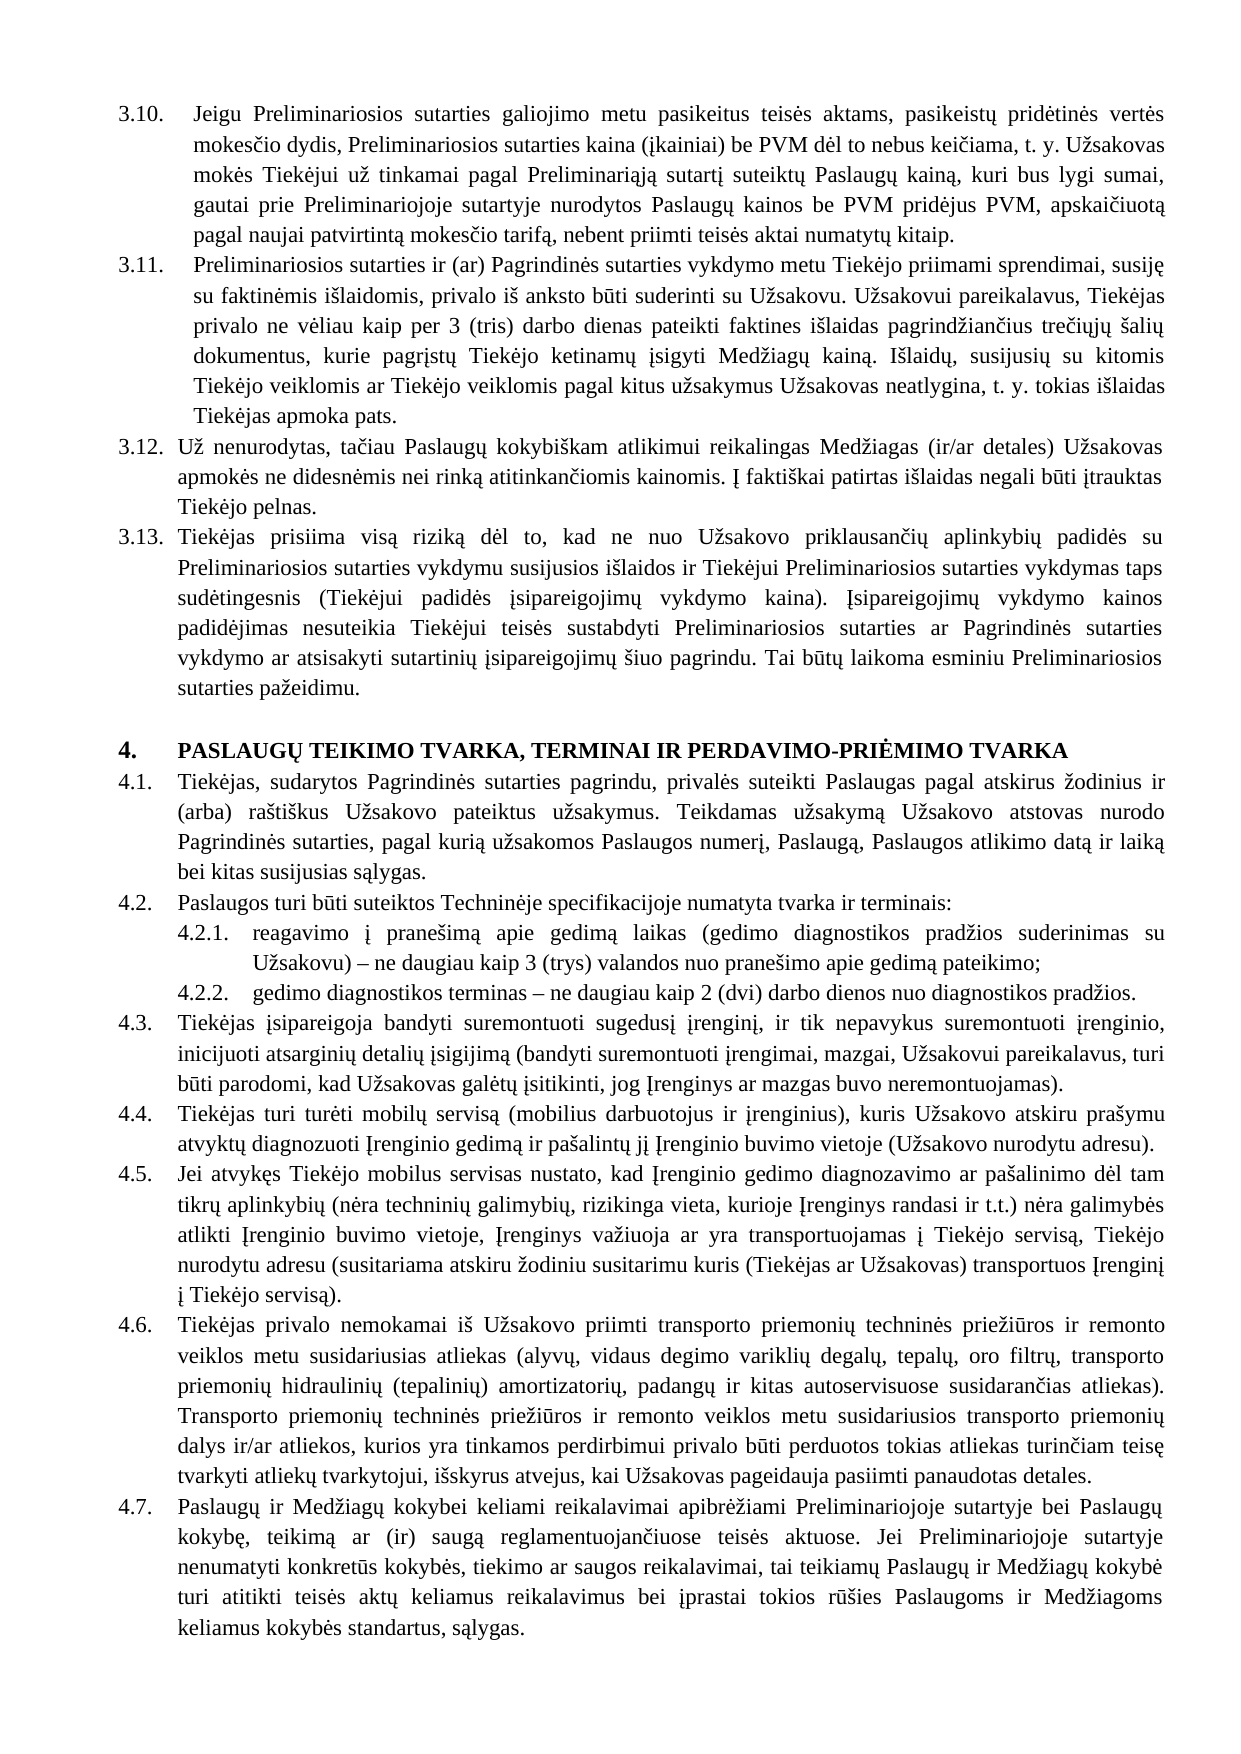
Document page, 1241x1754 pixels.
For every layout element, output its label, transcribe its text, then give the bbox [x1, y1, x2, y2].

list Jei atvykęs Tiekėjo mobilus servisas nustato, kad Įrenginio gedimo diagnozavimo ar pašalinimo dėl tam tikrų aplinkybių (nėra techninių galimybių, rizikinga vieta, kurioje Įrenginys randasi ir t.t.) nėra galimybės atlikti Įrenginio buvimo vietoje, Įrenginys važiuoja ar yra transportuojamas į Tiekėjo servisą, Tiekėjo nurodytu adresu (susitariama atskiru žodiniu susitarimu kuris (Tiekėjas ar Užsakovas) transportuos Įrenginį į Tiekėjo servisą). [118, 1161, 1166, 1308]
list Paslaugos turi būti suteiktos Techninėje specifikacijoje numatyta tvarka ir terminais: [118, 889, 1166, 915]
list Tiekėjas, sudarytos Pagrindinės sutarties pagrindu, privalės suteikti Paslaugas pagal atskirus žodinius ir (arba) raštiškus Užsakovo pateiktus užsakymus. Teikdamas užsakymą Užsakovo atstovas nurodo Pagrindinės sutarties, pagal kurią užsakomos Paslaugos numerį, Paslaugą, Paslaugos atlikimo datą ir laiką bei kitas susijusias sąlygas. [118, 768, 1166, 885]
list reagavimo į pranešimą apie gedimą laikas (gedimo diagnostikos pradžios suderinimas su Užsakovu) – ne daugiau kaip 3 (trys) valandos nuo pranešimo apie gedimą pateikimo; [177, 919, 1166, 975]
list PASLAUGŲ TEIKIMO TVARKA, TERMINAI IR PERDAVIMO-PRIĖMIMO TVARKA [118, 735, 1166, 763]
list Tiekėjas turi turėti mobilų servisą (mobilius darbuotojus ir įrenginius), kuris Užsakovo atskiru prašymu atvyktų diagnozuoti Įrenginio gedimą ir pašalintų jį Įrenginio buvimo vietoje (Užsakovo nurodytu adresu). [118, 1100, 1166, 1157]
list Jeigu Preliminariosios sutarties galiojimo metu pasikeitus teisės aktams, pasikeistų pridėtinės vertės mokesčio dydis, Preliminariosios sutarties kaina (įkainiai) be PVM dėl to nebus keičiama, t. y. Užsakovas mokės Tiekėjui už tinkamai pagal Preliminariąją sutartį suteiktų Paslaugų kainą, kuri bus lygi sumai, gautai prie Preliminariojoje sutartyje nurodytos Paslaugų kainos be PVM pridėjus PVM, apskaičiuotą pagal naujai patvirtintą mokesčio tarifą, nebent priimti teisės aktai numatytų kitaip. [118, 100, 1166, 248]
list Tiekėjas įsipareigoja bandyti suremontuoti sugedusį įrenginį, ir tik nepavykus suremontuoti įrenginio, inicijuoti atsarginių detalių įsigijimą (bandyti suremontuoti įrengimai, mazgai, Užsakovui pareikalavus, turi būti parodomi, kad Užsakovas galėtų įsitikinti, jog Įrenginys ar mazgas buvo neremontuojamas). [118, 1009, 1166, 1096]
list Tiekėjas prisiima visą riziką dėl to, kad ne nuo Užsakovo priklausančių aplinkybių padidės su Preliminariosios sutarties vykdymu susijusios išlaidos ir Tiekėjui Preliminariosios sutarties vykdymas taps sudėtingesnis (Tiekėjui padidės įsipareigojimų vykdymo kaina). Įsipareigojimų vykdymo kainos padidėjimas nesuteikia Tiekėjui teisės sustabdyti Preliminariosios sutarties ar Pagrindinės sutarties vykdymo ar atsisakyti sutartinių įsipareigojimų šiuo pagrindu. Tai būtų laikoma esminiu Preliminariosios sutarties pažeidimu. [118, 523, 1164, 701]
list gedimo diagnostikos terminas – ne daugiau kaip 2 (dvi) darbo dienos nuo diagnostikos pradžios. [177, 979, 1166, 1006]
list Paslaugų ir Medžiagų kokybei keliami reikalavimai apibrėžiami Preliminariojoje sutartyje bei Paslaugų kokybę, teikimą ar (ir) saugą reglamentuojančiuose teisės aktuose. Jei Preliminariojoje sutartyje nenumatyti konkretūs kokybės, tiekimo ar saugos reikalavimai, tai teikiamų Paslaugų ir Medžiagų kokybė turi atitikti teisės aktų keliamus reikalavimus bei įprastai tokios rūšies Paslaugoms ir Medžiagoms keliamus kokybės standartus, sąlygas. [118, 1493, 1164, 1640]
list Už nenurodytas, tačiau Paslaugų kokybiškam atlikimui reikalingas Medžiagas (ir/ar detales) Užsakovas apmokės ne didesnėmis nei rinką atitinkančiomis kainomis. Į faktiškai patirtas išlaidas negali būti įtrauktas Tiekėjo pelnas. [118, 433, 1164, 519]
list Tiekėjas privalo nemokamai iš Užsakovo priimti transporto priemonių techninės priežiūros ir remonto veiklos metu susidariusias atliekas (alyvų, vidaus degimo variklių degalų, tepalų, oro filtrų, transporto priemonių hidraulinių (tepalinių) amortizatorių, padangų ir kitas autoservisuose susidarančias atliekas). Transporto priemonių techninės priežiūros ir remonto veiklos metu susidariusios transporto priemonių dalys ir/ar atliekos, kurios yra tinkamos perdirbimui privalo būti perduotos tokias atliekas turinčiam teisę tvarkyti atliekų tvarkytojui, išskyrus atvejus, kai Užsakovas pageidauja pasiimti panaudotas detales. [118, 1312, 1166, 1489]
list Preliminariosios sutarties ir (ar) Pagrindinės sutarties vykdymo metu Tiekėjo priimami sprendimai, susiję su faktinėmis išlaidomis, privalo iš anksto būti suderinti su Užsakovu. Užsakovui pareikalavus, Tiekėjas privalo ne vėliau kaip per 3 (tris) darbo dienas pateikti faktines išlaidas pagrindžiančius trečiųjų šalių dokumentus, kurie pagrįstų Tiekėjo ketinamų įsigyti Medžiagų kainą. Išlaidų, susijusių su kitomis Tiekėjo veiklomis ar Tiekėjo veiklomis pagal kitus užsakymus Užsakovas neatlygina, t. y. tokias išlaidas Tiekėjas apmoka pats. [118, 251, 1166, 429]
